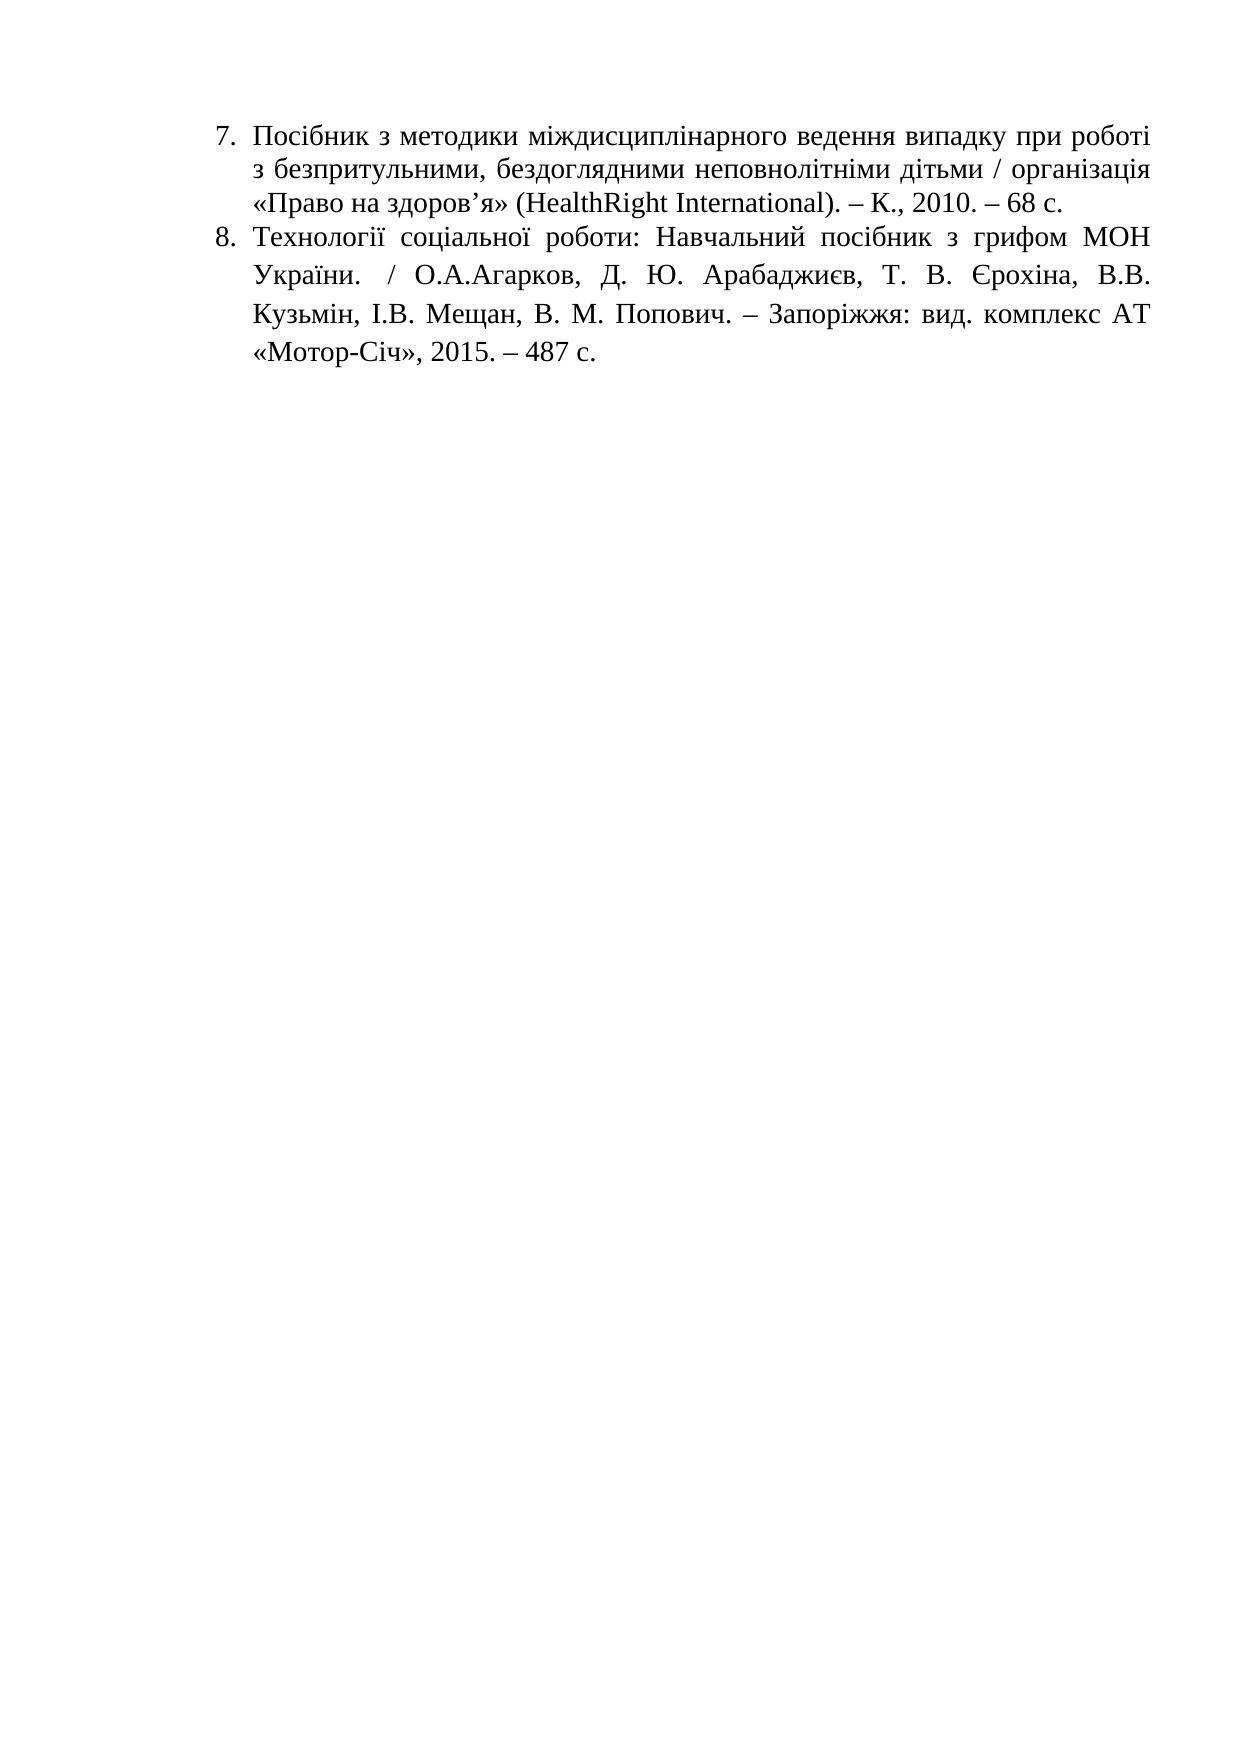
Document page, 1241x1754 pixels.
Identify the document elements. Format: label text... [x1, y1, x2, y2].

list Технології соціальної роботи: Навчальний посібник з грифом МОН України. / О.А.Агарков, Д. Ю. Арабаджиєв, Т. В. Єрохіна, В.В. Кузьмін, І.В. Мещан, В. М. Попович. – Запоріжжя: вид. комплекс АТ «Мотор-Січ», 2015. – 487 с. [215, 219, 1152, 368]
list Посібник з методики міждисциплінарного ведення випадку при роботі з безпритульними, бездоглядними неповнолітніми дітьми / організація «Право на здоров’я» (HealthRight International). – К., 2010. – 68 с. [215, 118, 1152, 219]
